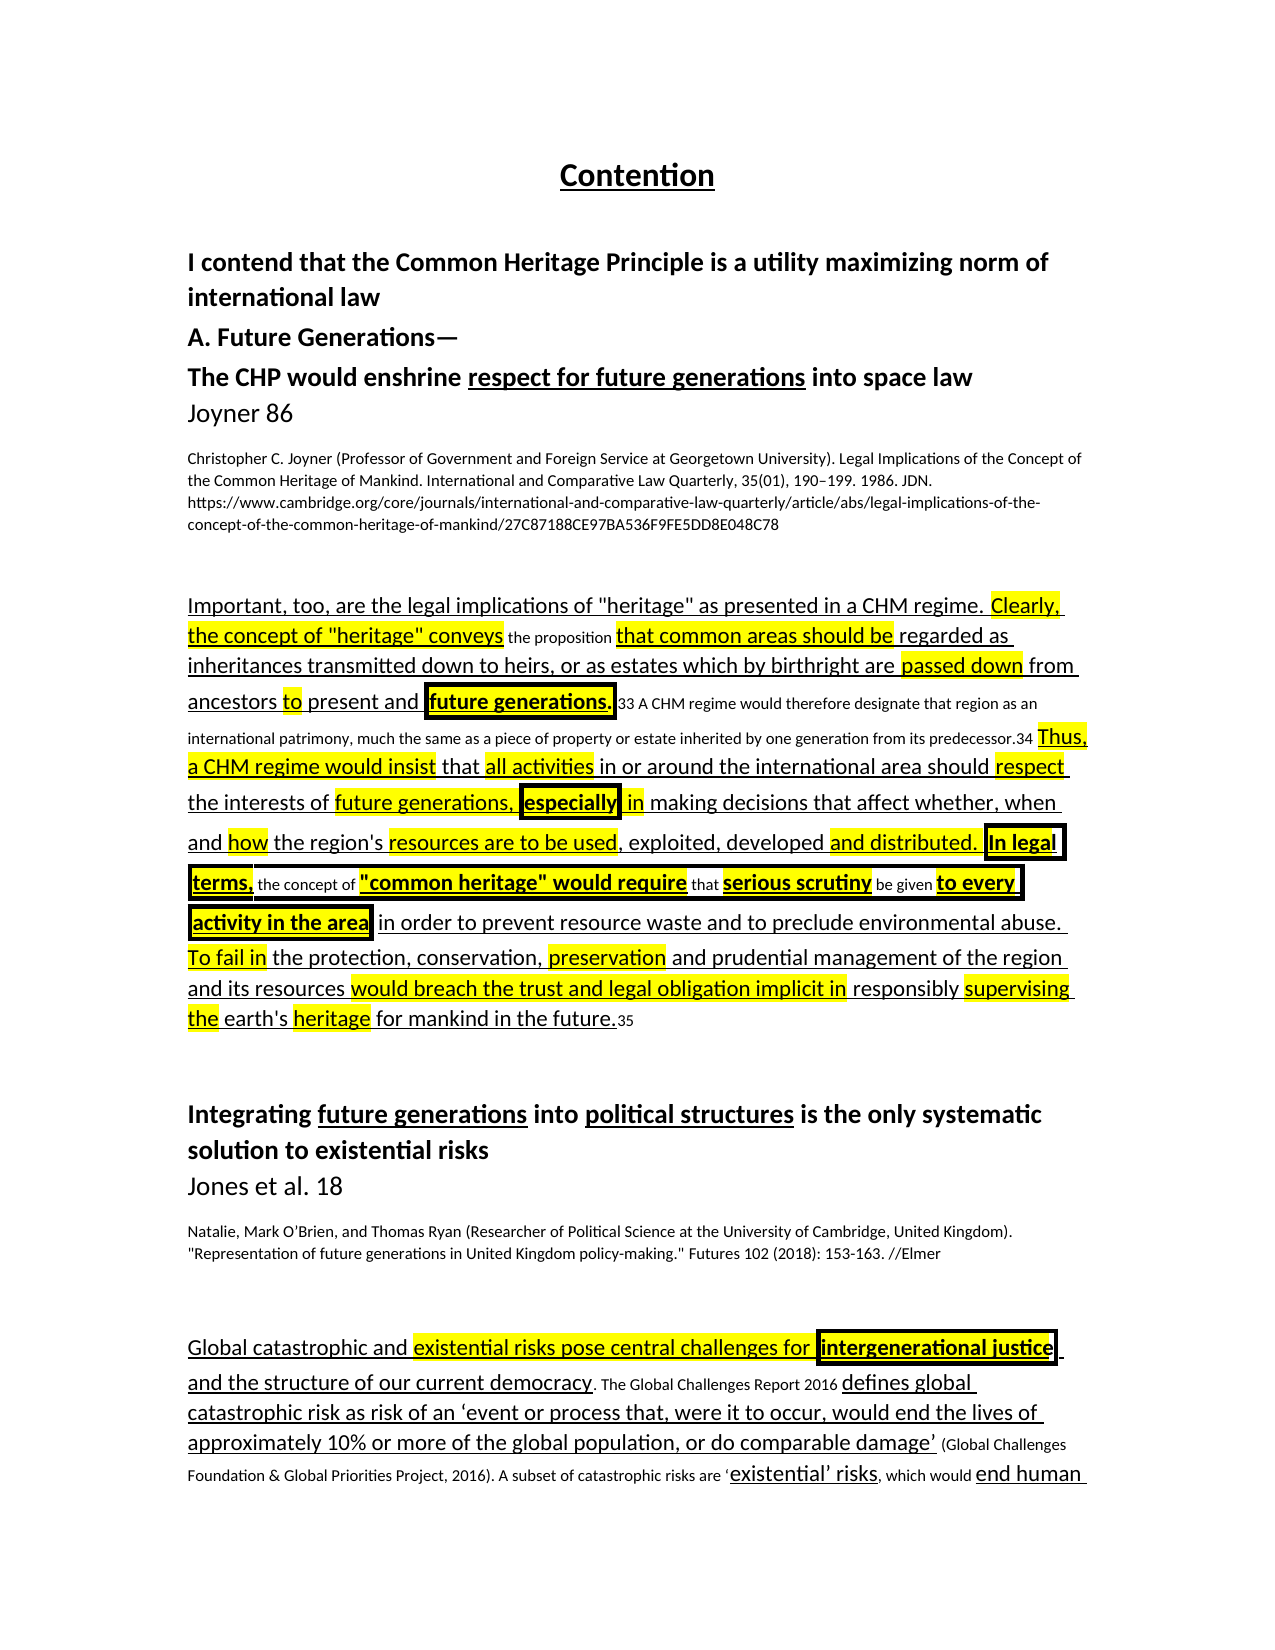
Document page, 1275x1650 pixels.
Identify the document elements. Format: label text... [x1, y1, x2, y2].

subtitle Contention [187, 154, 1087, 195]
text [187, 1328, 1087, 1487]
subtitle The CHP would enshrine respect for future generations into space law [187, 360, 1087, 393]
text Jones et al. 18 [187, 1169, 1087, 1202]
text Joyner 86 [187, 396, 1087, 429]
subtitle I contend that the Common Heritage Principle is a utility maximizing norm of international law [187, 245, 1087, 314]
subtitle A. Future Generations— [187, 320, 1087, 353]
subtitle Integrating future generations into political structures is the only systematic solution to existential risks [187, 1098, 1087, 1166]
text Important, too, are the legal implications of "heritage" as presented in a CHM regime. Clearly, the concept of "heritage" conveys the proposition that common areas should be regarded as inheritances transmitted down to heirs, or as estates which by birthright are passed down from ancestors to present and future generations.33 A CHM regime would therefore designate that region as an international patrimony, much the same as a piece of property or estate inherited by one generation from its predecessor.34 Thus, a CHM regime would insist that all activities in or around the international area should respect the interests of future generations, especially in making decisions that affect whether, when and how the region's resources are to be used, exploited, developed and distributed. In legal terms, the concept of "common heritage" would require that serious scrutiny be given to every activity in the area in order to prevent resource waste and to preclude environmental abuse. To fail in the protection, conservation, preservation and prudential management of the region and its resources would breach the trust and legal obligation implicit in responsibly supervising the earth's heritage for mankind in the future.35 [187, 591, 1087, 1032]
text Natalie, Mark O’Brien, and Thomas Ryan (Researcher of Political Science at the University of Cambridge, United Kingdom). "Representation of future generations in United Kingdom policy-making." Futures 102 (2018): 153-163. //Elmer [187, 1221, 1087, 1263]
text Christopher C. Joyner (Professor of Government and Foreign Service at Georgetown University). Legal Implications of the Concept of the Common Heritage of Mankind. International and Comparative Law Quarterly, 35(01), 190–199. 1986. JDN. https://www.cambridge.org/core/journals/international-and-comparative-law-quarterly/article/abs/legal-implications-of-the-concept-of-the-common-heritage-of-mankind/27C87188CE97BA536F9FE5DD8E048C78 [187, 448, 1087, 534]
